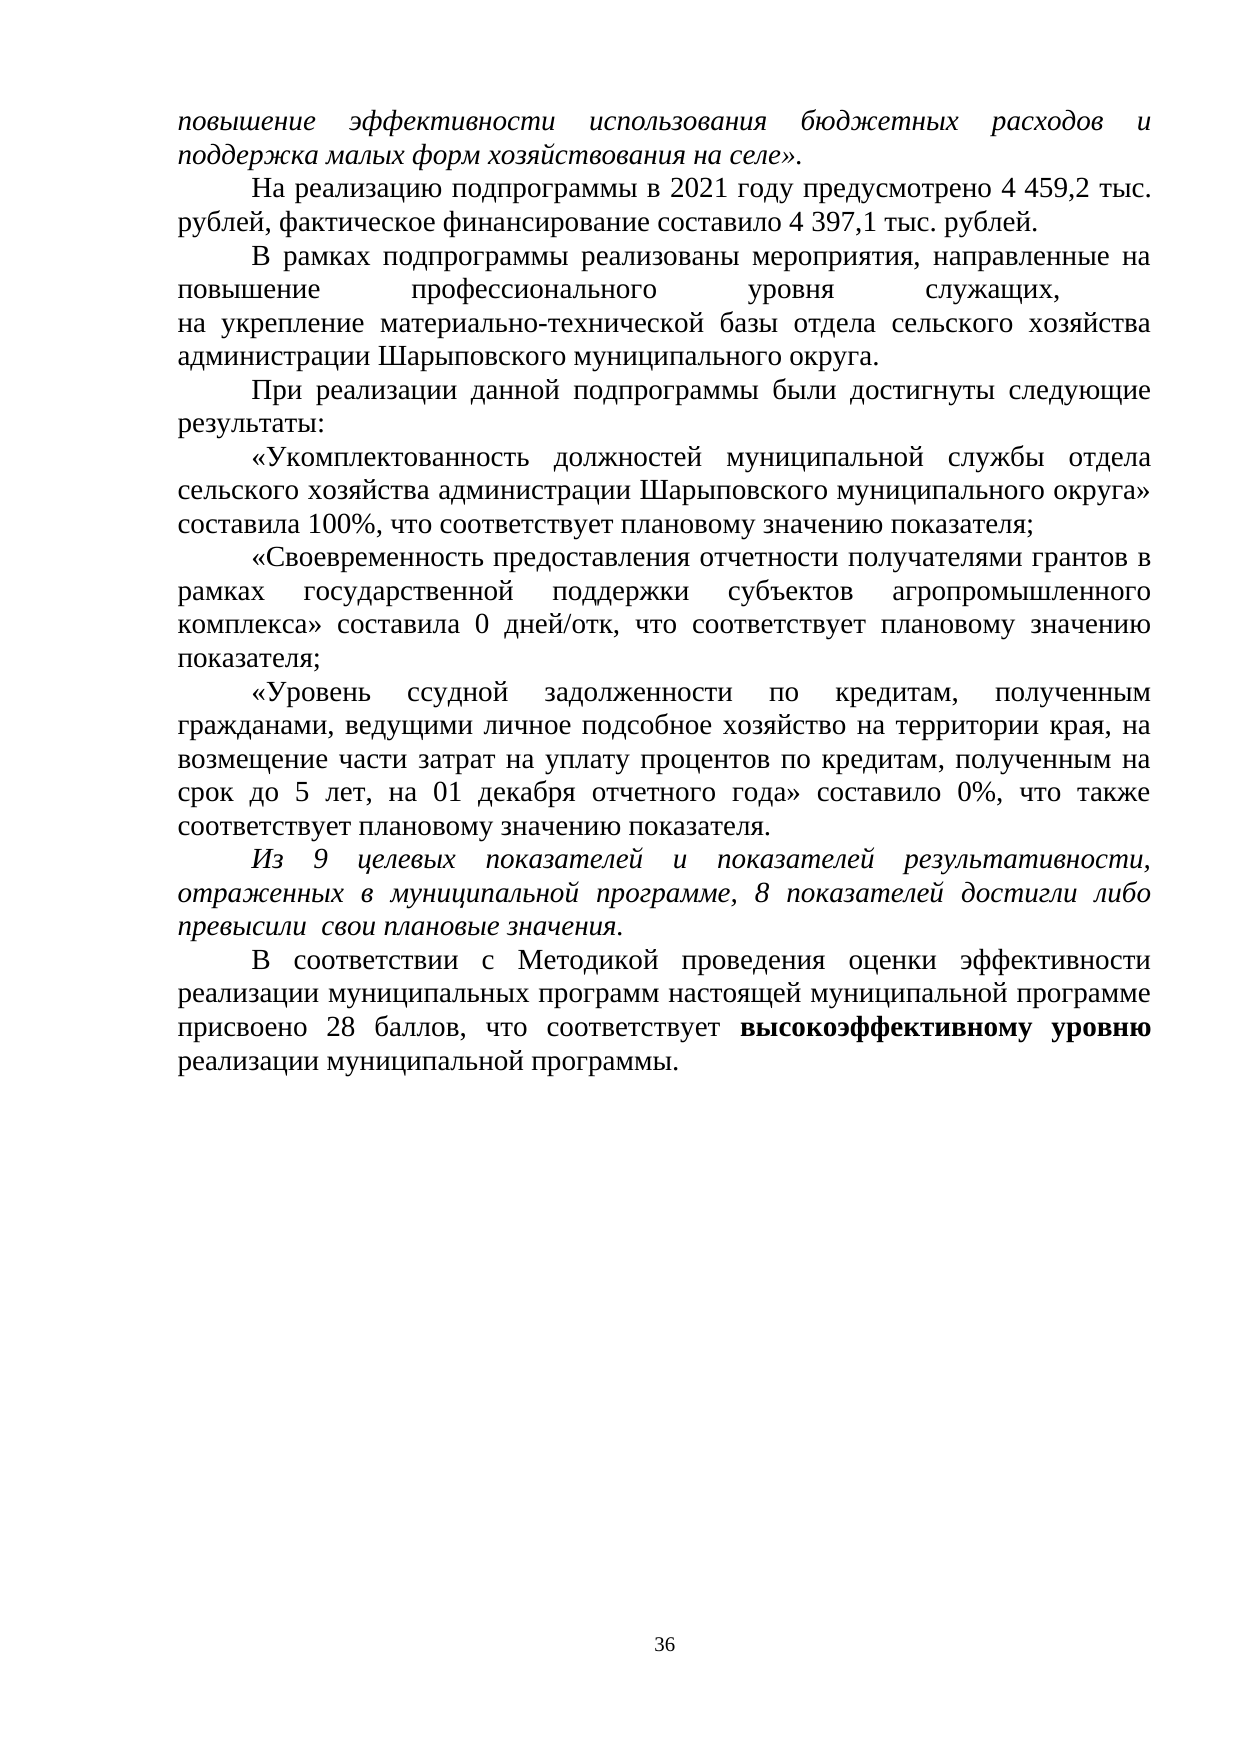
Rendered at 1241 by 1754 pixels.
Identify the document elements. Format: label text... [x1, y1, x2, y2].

text При реализации данной подпрограммы были достигнуты следующие результаты: [177, 372, 1152, 439]
text «Своевременность предоставления отчетности получателями грантов в рамках государственной поддержки субъектов агропромышленного комплекса» составила 0 дней/отк, что соответствует плановому значению показателя; [177, 539, 1152, 674]
text Из 9 целевых показателей и показателей результативности, отраженных в муниципальной программе, 8 показателей достигли либо превысили свои плановые значения. [177, 841, 1152, 942]
list В соответствии с Методикой проведения оценки эффективности реализации муниципальных программ настоящей муниципальной программе присвоено 28 баллов, что соответствует высокоэффективному уровню реализации муниципальной программы. [177, 942, 1152, 1076]
text На реализацию подпрограммы в 2021 году предусмотрено 4 459,2 тыс. рублей, фактическое финансирование составило 4 397,1 тыс. рублей. [177, 171, 1152, 238]
text В рамках подпрограммы реализованы мероприятия, направленные на повышение профессионального уровня служащих, на укрепление материально-технической базы отдела сельского хозяйства администрации Шарыповского муниципального округа. [177, 238, 1152, 372]
text «Укомплектованность должностей муниципальной службы отдела сельского хозяйства администрации Шарыповского муниципального округа» составила 100%, что соответствует плановому значению показателя; [177, 439, 1152, 539]
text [177, 103, 1152, 171]
text «Уровень ссудной задолженности по кредитам, полученным гражданами, ведущими личное подсобное хозяйство на территории края, на возмещение части затрат на уплату процентов по кредитам, полученным на срок до 5 лет, на 01 декабря отчетного года» составило 0%, что также соответствует плановому значению показателя. [177, 674, 1152, 841]
